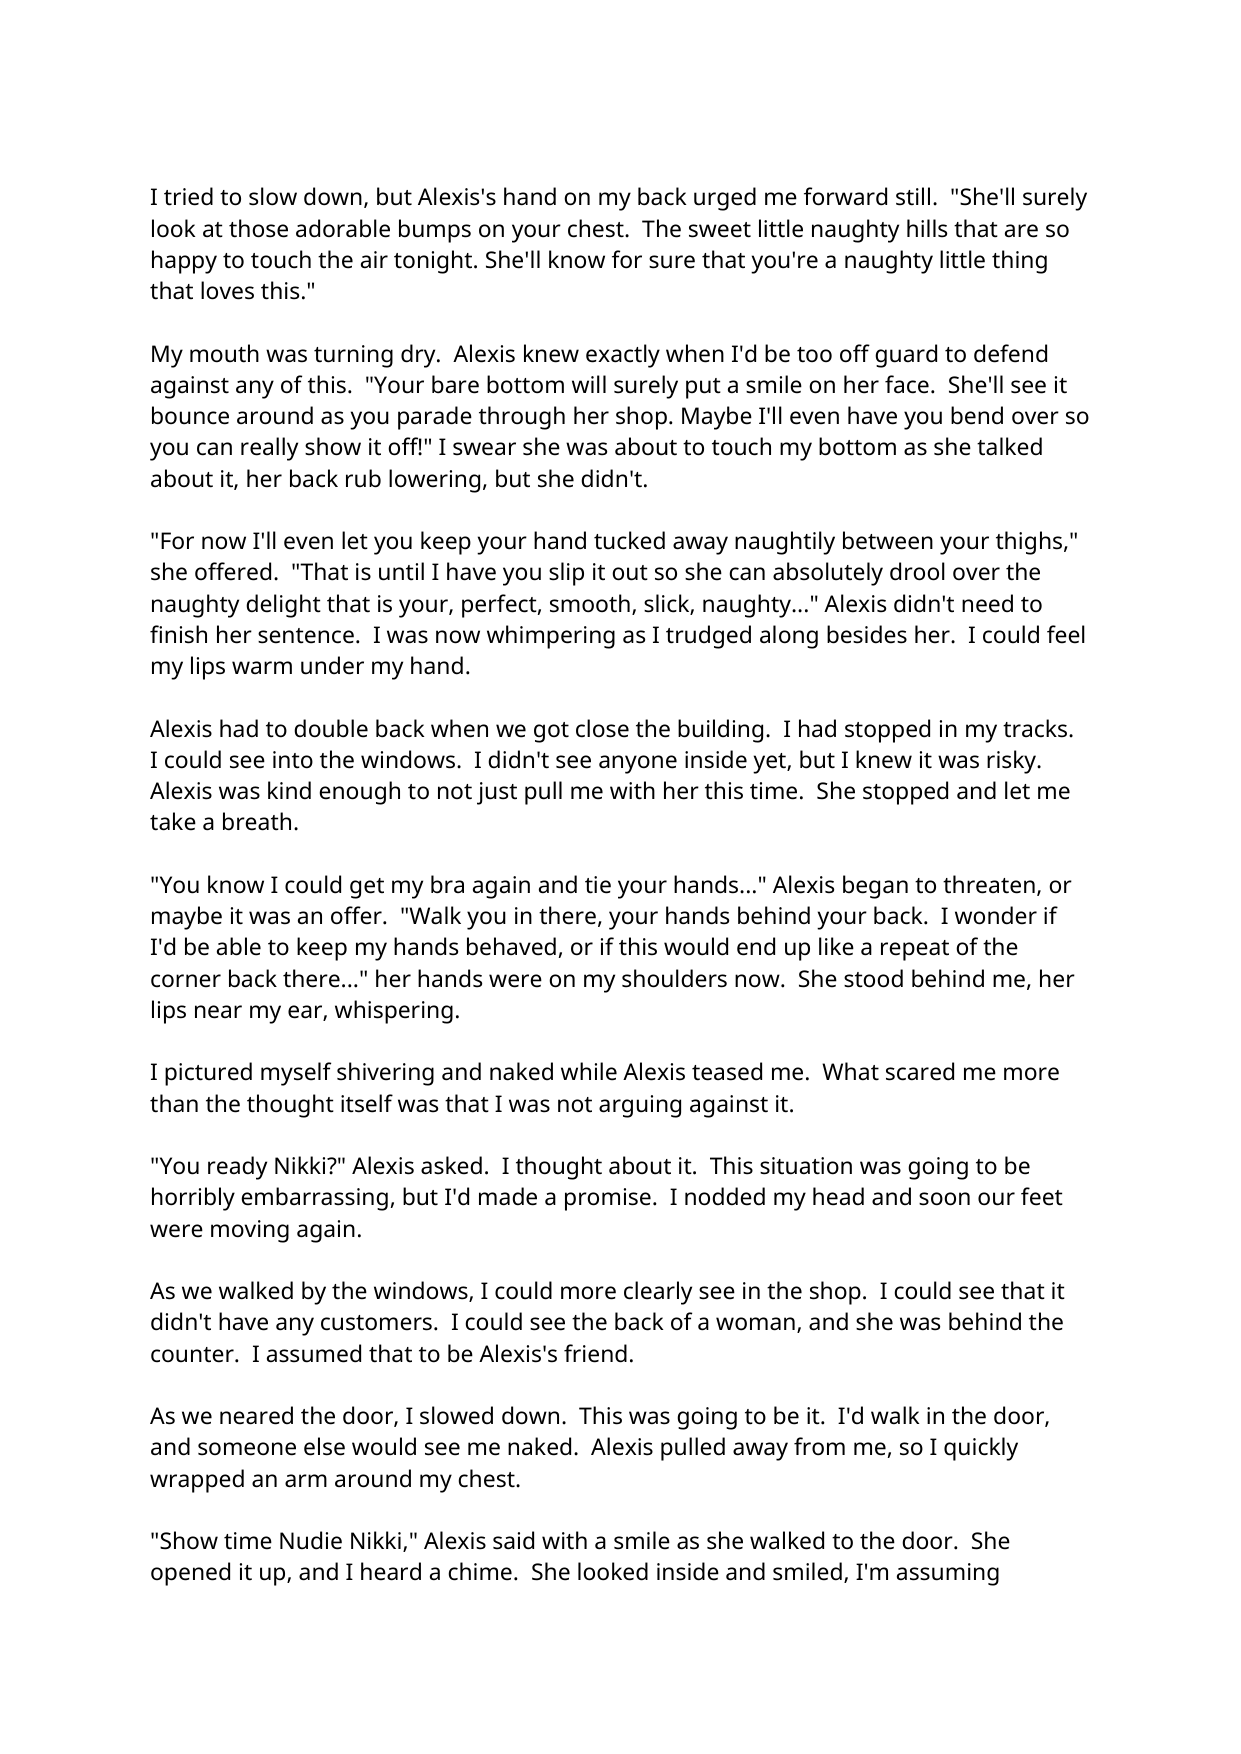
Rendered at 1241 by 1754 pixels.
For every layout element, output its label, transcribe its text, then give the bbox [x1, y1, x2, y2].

text I tried to slow down, but Alexis's hand on my back urged me forward still. "She'll surely look at those adorable bumps on your chest. The sweet little naughty hills that are so happy to touch the air tonight. She'll know for sure that you're a naughty little thing that loves this." [150, 181, 1090, 306]
text "You ready Nikki?" Alexis asked. I thought about it. This situation was going to be horribly embarrassing, but I'd made a promise. I nodded my head and soon our feet were moving again. [150, 1150, 1090, 1244]
text My mouth was turning dry. Alexis knew exactly when I'd be too off guard to defend against any of this. "Your bare bottom will surely put a smile on her face. She'll see it bounce around as you parade through her shop. Maybe I'll even have you bend over so you can really show it off!" I swear she was about to touch my bottom as she talked about it, her back rub lowering, but she didn't. [150, 337, 1090, 494]
text I pictured myself shivering and naked while Alexis teased me. What scared me more than the thought itself was that I was not arguing against it. [150, 1056, 1090, 1119]
text As we walked by the windows, I could more clearly see in the shop. I could see that it didn't have any customers. I could see the back of a woman, and she was behind the counter. I assumed that to be Alexis's friend. [150, 1275, 1090, 1369]
text "For now I'll even let you keep your hand tucked away naughtily between your thighs," she offered. "That is until I have you slip it out so she can absolutely drool over the naughty delight that is your, perfect, smooth, slick, naughty..." Alexis didn't need to finish her sentence. I was now whimpering as I trudged along besides her. I could feel my lips warm under my hand. [150, 525, 1090, 681]
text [150, 1525, 1090, 1587]
text "You know I could get my bra again and tie your hands..." Alexis began to threaten, or maybe it was an offer. "Walk you in there, your hands behind your back. I wonder if I'd be able to keep my hands behaved, or if this would end up like a repeat of the corner back there..." her hands were on my shoulders now. She stood behind me, her lips near my ear, whispering. [150, 869, 1090, 1025]
text As we neared the door, I slowed down. This was going to be it. I'd walk in the door, and someone else would see me naked. Alexis pulled away from me, so I quickly wrapped an arm around my chest. [150, 1400, 1090, 1494]
text Alexis had to double back when we got close the building. I had stopped in my tracks. I could see into the windows. I didn't see anyone inside yet, but I knew it was risky. Alexis was kind enough to not just pull me with her this time. She stopped and let me take a breath. [150, 712, 1090, 837]
